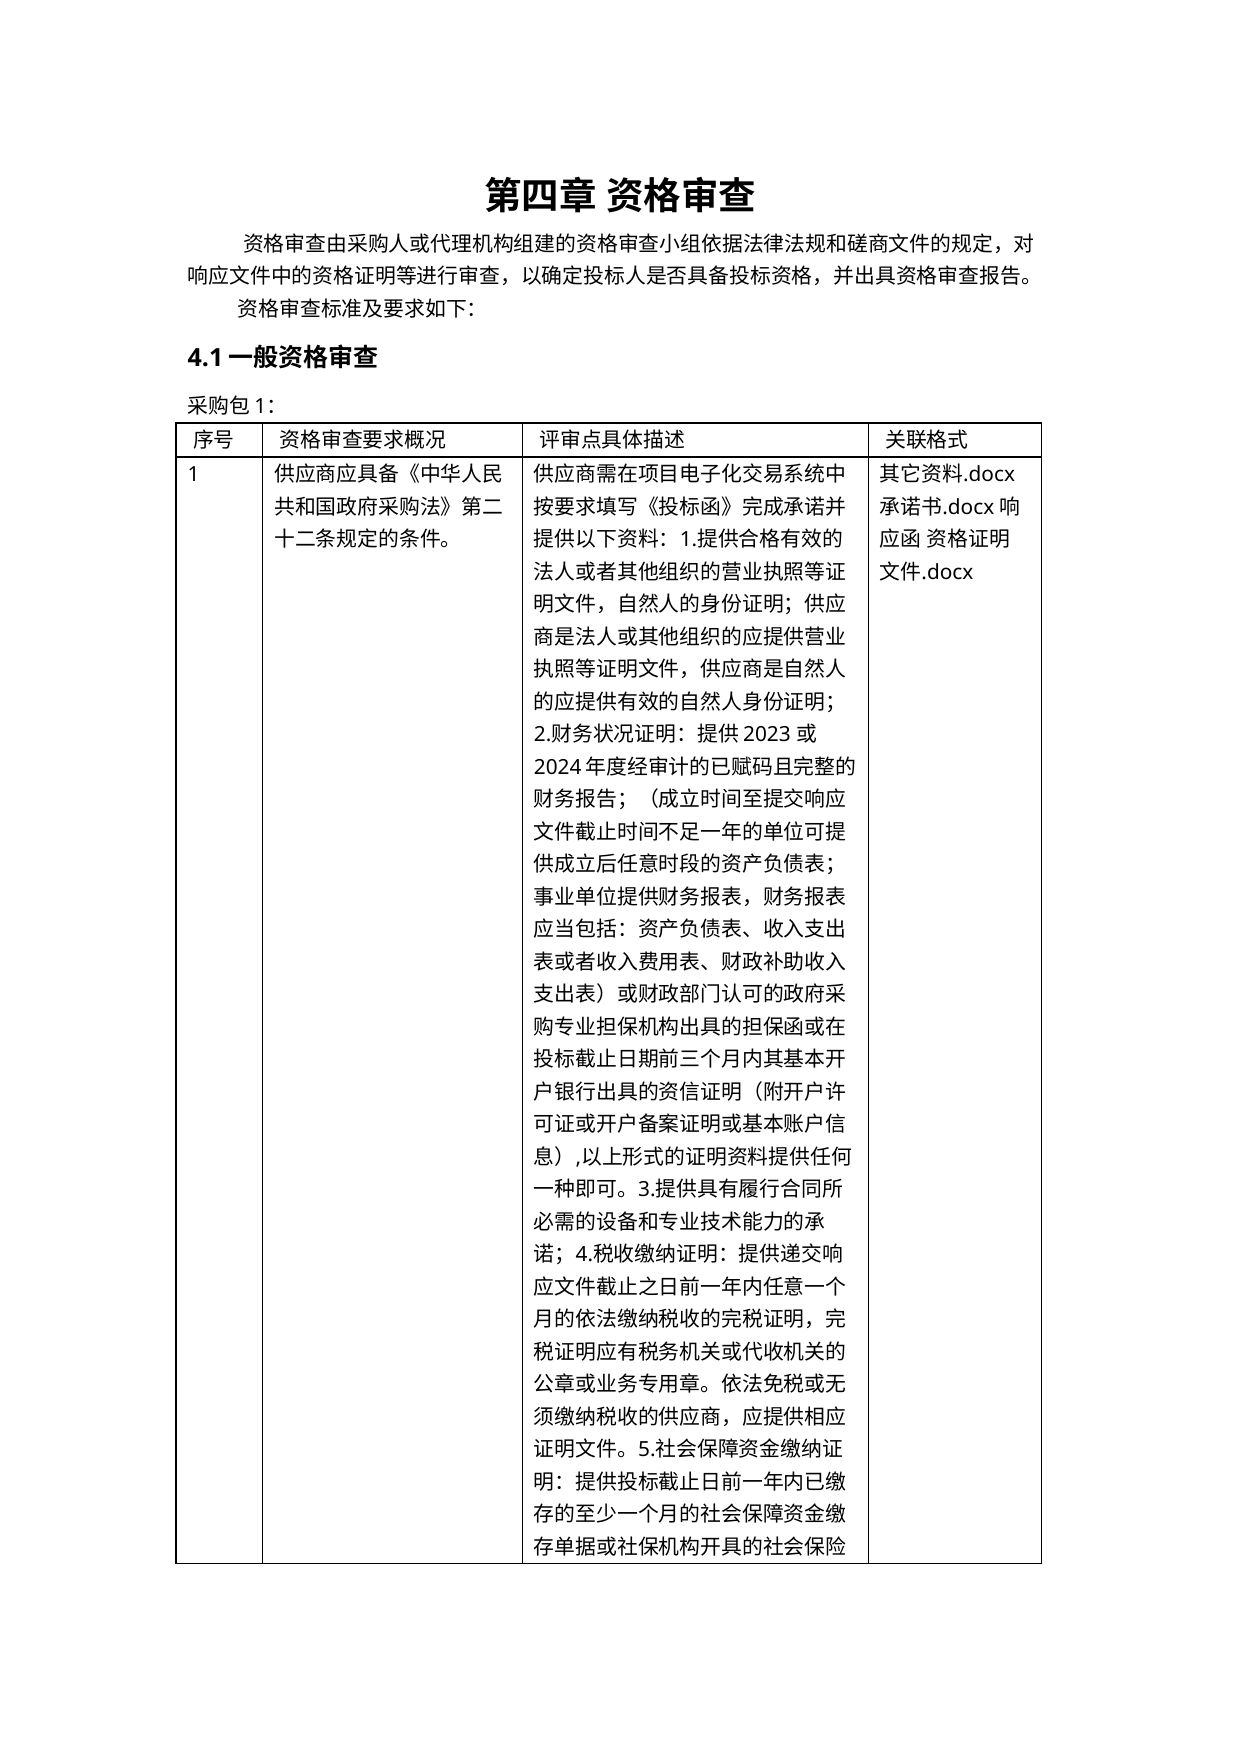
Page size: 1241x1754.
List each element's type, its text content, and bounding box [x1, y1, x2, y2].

table_header 序号 [177, 424, 262, 456]
text 资格审查标准及要求如下： [187, 292, 1053, 324]
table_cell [523, 458, 868, 1563]
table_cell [869, 458, 1041, 1563]
table_header 关联格式 [869, 424, 1041, 456]
table_cell 1 [177, 458, 262, 1563]
text 采购包1： [187, 389, 1053, 422]
text 资格审查由采购人或代理机构组建的资格审查小组依据法律法规和磋商文件的规定，对响应文件中的资格证明等进行审查，以确定投标人是否具备投标资格，并出具资格审查报告。 [187, 227, 1053, 292]
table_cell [263, 458, 522, 1563]
table_header 资格审查要求概况 [263, 424, 522, 456]
text 4.1一般资格审查 [187, 324, 1053, 389]
table_header 评审点具体描述 [523, 424, 868, 456]
text 第四章 资格审查 [187, 162, 1053, 227]
